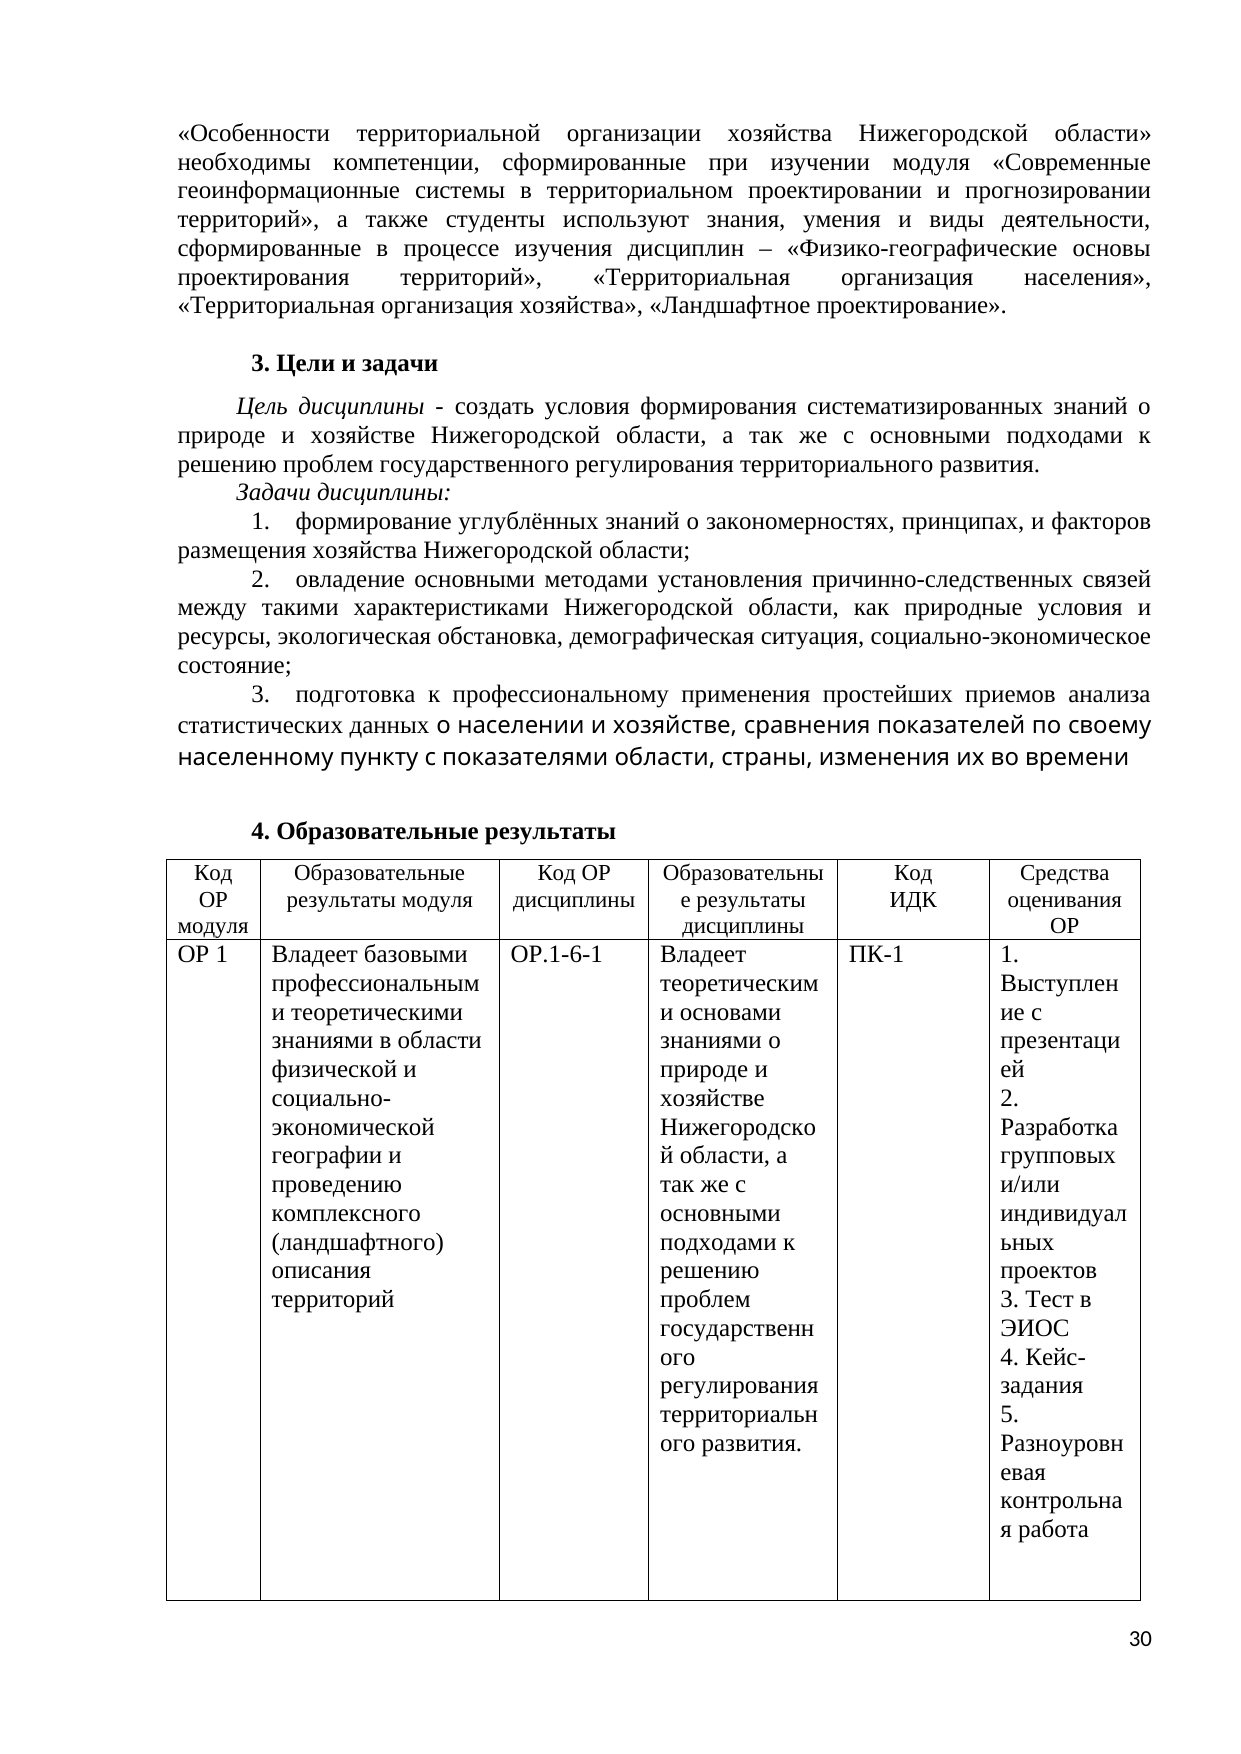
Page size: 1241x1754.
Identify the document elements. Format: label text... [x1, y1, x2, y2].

table_cell ПК-1 [838, 940, 989, 1600]
text 3. Цели и задачи [177, 348, 1152, 377]
list овладение основными методами установления причинно-следственных связей между такими характеристиками Нижегородской области, как природные условия и ресурсы, экологическая обстановка, демографическая ситуация, социально-экономическое состояние; [177, 564, 1152, 679]
list формирование углублённых знаний о закономерностях, принципах, и факторов размещения хозяйства Нижегородской области; [177, 506, 1152, 564]
table_cell 1. Выступление с презентацией 2. Разработка групповых и/или индивидуальных проектов 3. Тест в ЭИОС 4. Кейс- задания 5. Разноуровневая контрольная работа [990, 940, 1140, 1600]
table_header Образовательные результаты дисциплины [649, 860, 837, 938]
text Задачи дисциплины: [177, 477, 1152, 506]
table_cell Владеет базовыми профессиональными теоретическими знаниями в области физической и социально-экономической географии и проведению комплексного (ландшафтного) описания территорий [261, 940, 499, 1600]
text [177, 118, 1152, 319]
table_cell ОР 1 [167, 940, 260, 1600]
text Цель дисциплины - создать условия формирования систематизированных знаний о природе и хозяйстве Нижегородской области, а так же с основными подходами к решению проблем государственного регулирования территориального развития. [177, 391, 1152, 477]
table_header Средства оценивания ОР [990, 860, 1140, 938]
text 4. Образовательные результаты [177, 816, 1152, 844]
table_cell Владеет теоретическими основами знаниями о природе и хозяйстве Нижегородской области, а так же с основными подходами к решению проблем государственного регулирования территориального развития. [649, 940, 837, 1600]
table_header Код ОР модуля [167, 860, 260, 938]
table_header Образовательные результаты модуля [261, 860, 499, 938]
table_header Код ИДК [838, 860, 989, 938]
list подготовка к профессиональному применения простейших приемов анализа статистических данных о населении и хозяйстве, сравнения показателей по своему населенному пункту с показателями области, страны, изменения их во времени [177, 679, 1152, 773]
table_header Код ОР дисциплины [500, 860, 648, 938]
table_cell ОР.1-6-1 [500, 940, 648, 1600]
